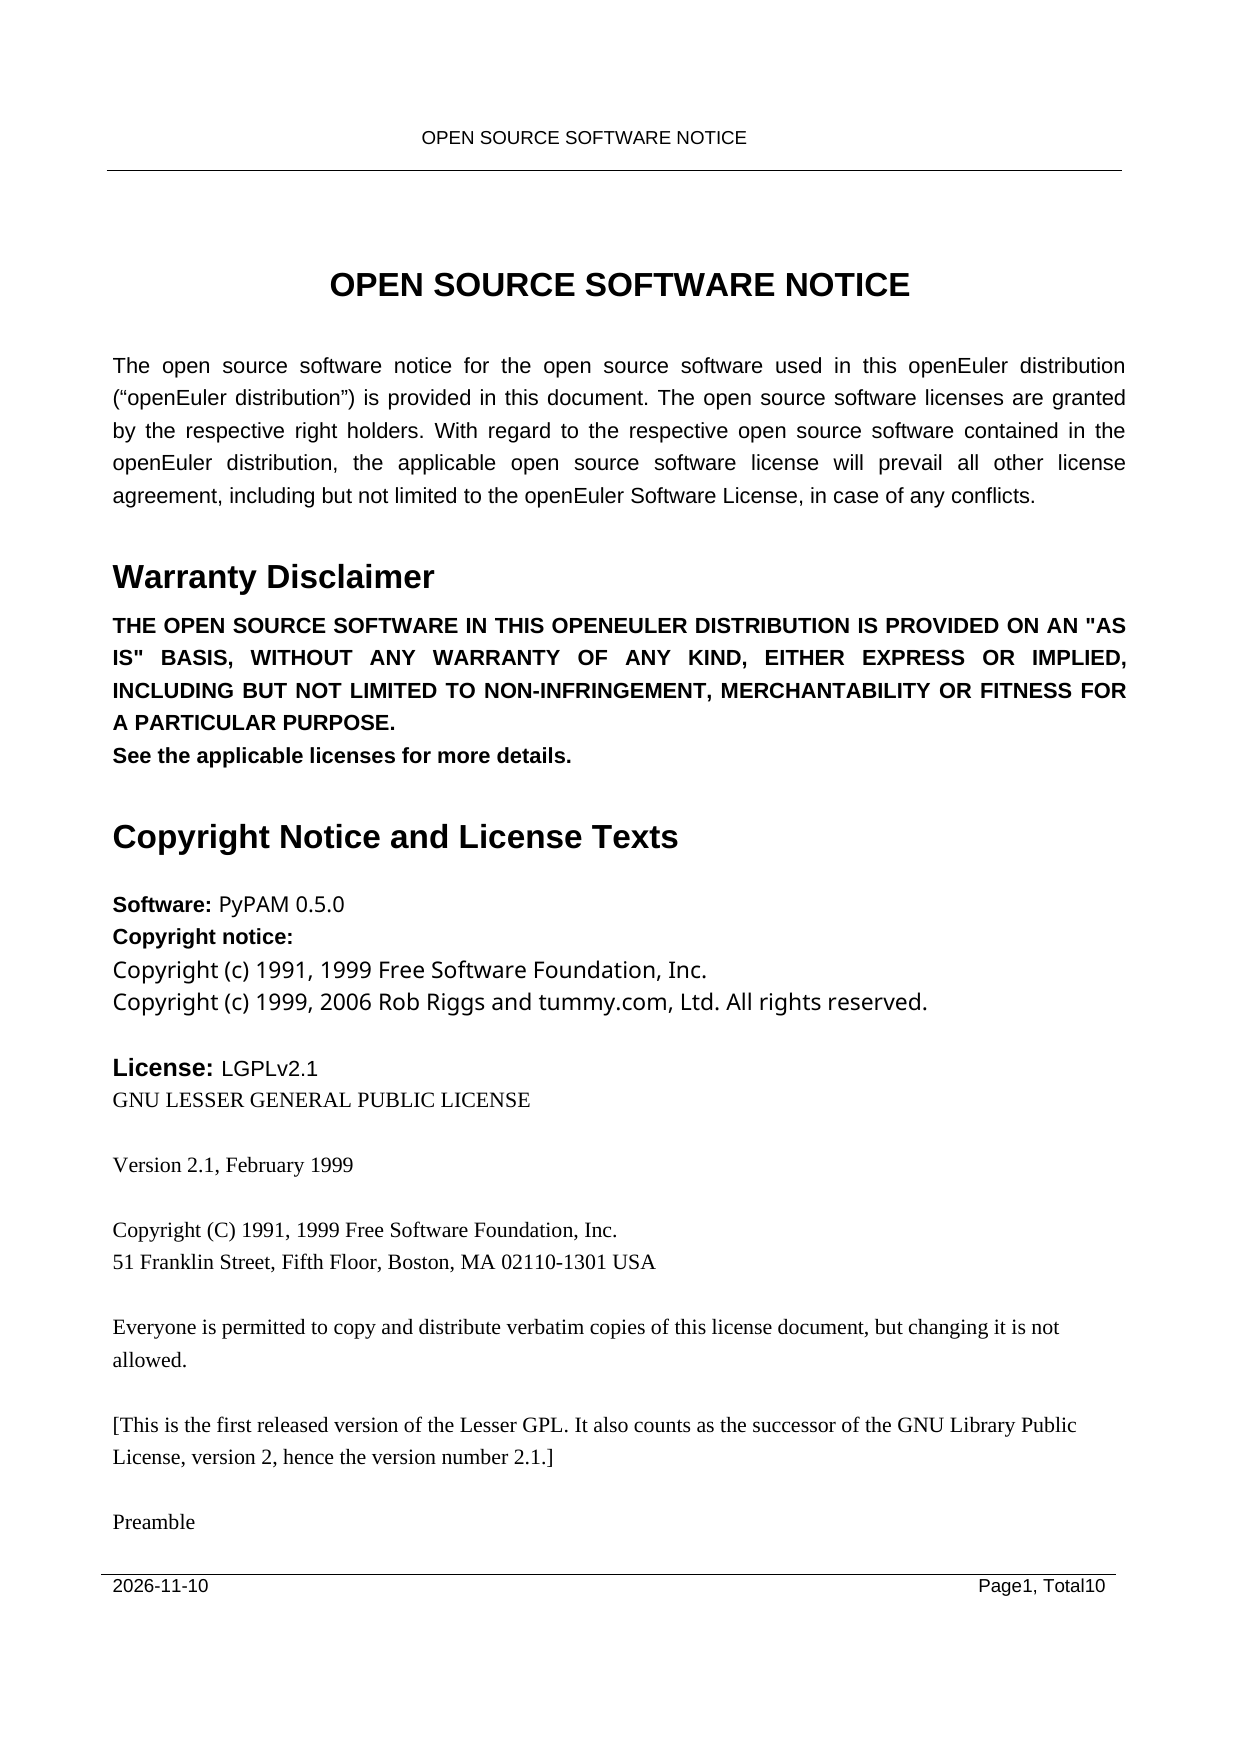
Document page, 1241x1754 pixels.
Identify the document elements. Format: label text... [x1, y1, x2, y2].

text OPEN SOURCE SOFTWARE NOTICE [112, 251, 1128, 316]
text Copyright (c) 1991, 1999 Free Software Foundation, Inc. Copyright (c) 1999, 2006 Rob Riggs and tummy.com, Ltd. All rights reserved. [112, 953, 1128, 1051]
text License: LGPLv2.1 [112, 1051, 1128, 1083]
text Copyright Notice and License Texts [112, 804, 1128, 869]
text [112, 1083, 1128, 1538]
text The open source software notice for the open source software used in this openEuler distribution (“openEuler distribution”) is provided in this document. The open source software licenses are granted by the respective right holders. With regard to the respective open source software contained in the openEuler distribution, the applicable open source software license will prevail all other license agreement, including but not limited to the openEuler Software License, in case of any conflicts. [112, 349, 1128, 511]
text THE OPEN SOURCE SOFTWARE IN THIS OPENEULER DISTRIBUTION IS PROVIDED ON AN "AS IS" BASIS, WITHOUT ANY WARRANTY OF ANY KIND, EITHER EXPRESS OR IMPLIED, INCLUDING BUT NOT LIMITED TO NON-INFRINGEMENT, MERCHANTABILITY OR FITNESS FOR A PARTICULAR PURPOSE. See the applicable licenses for more details. [112, 609, 1128, 771]
text Software: PyPAM 0.5.0 [112, 888, 1128, 921]
text Warranty Disclaimer [112, 544, 1128, 609]
text Copyright notice: [112, 921, 1128, 953]
